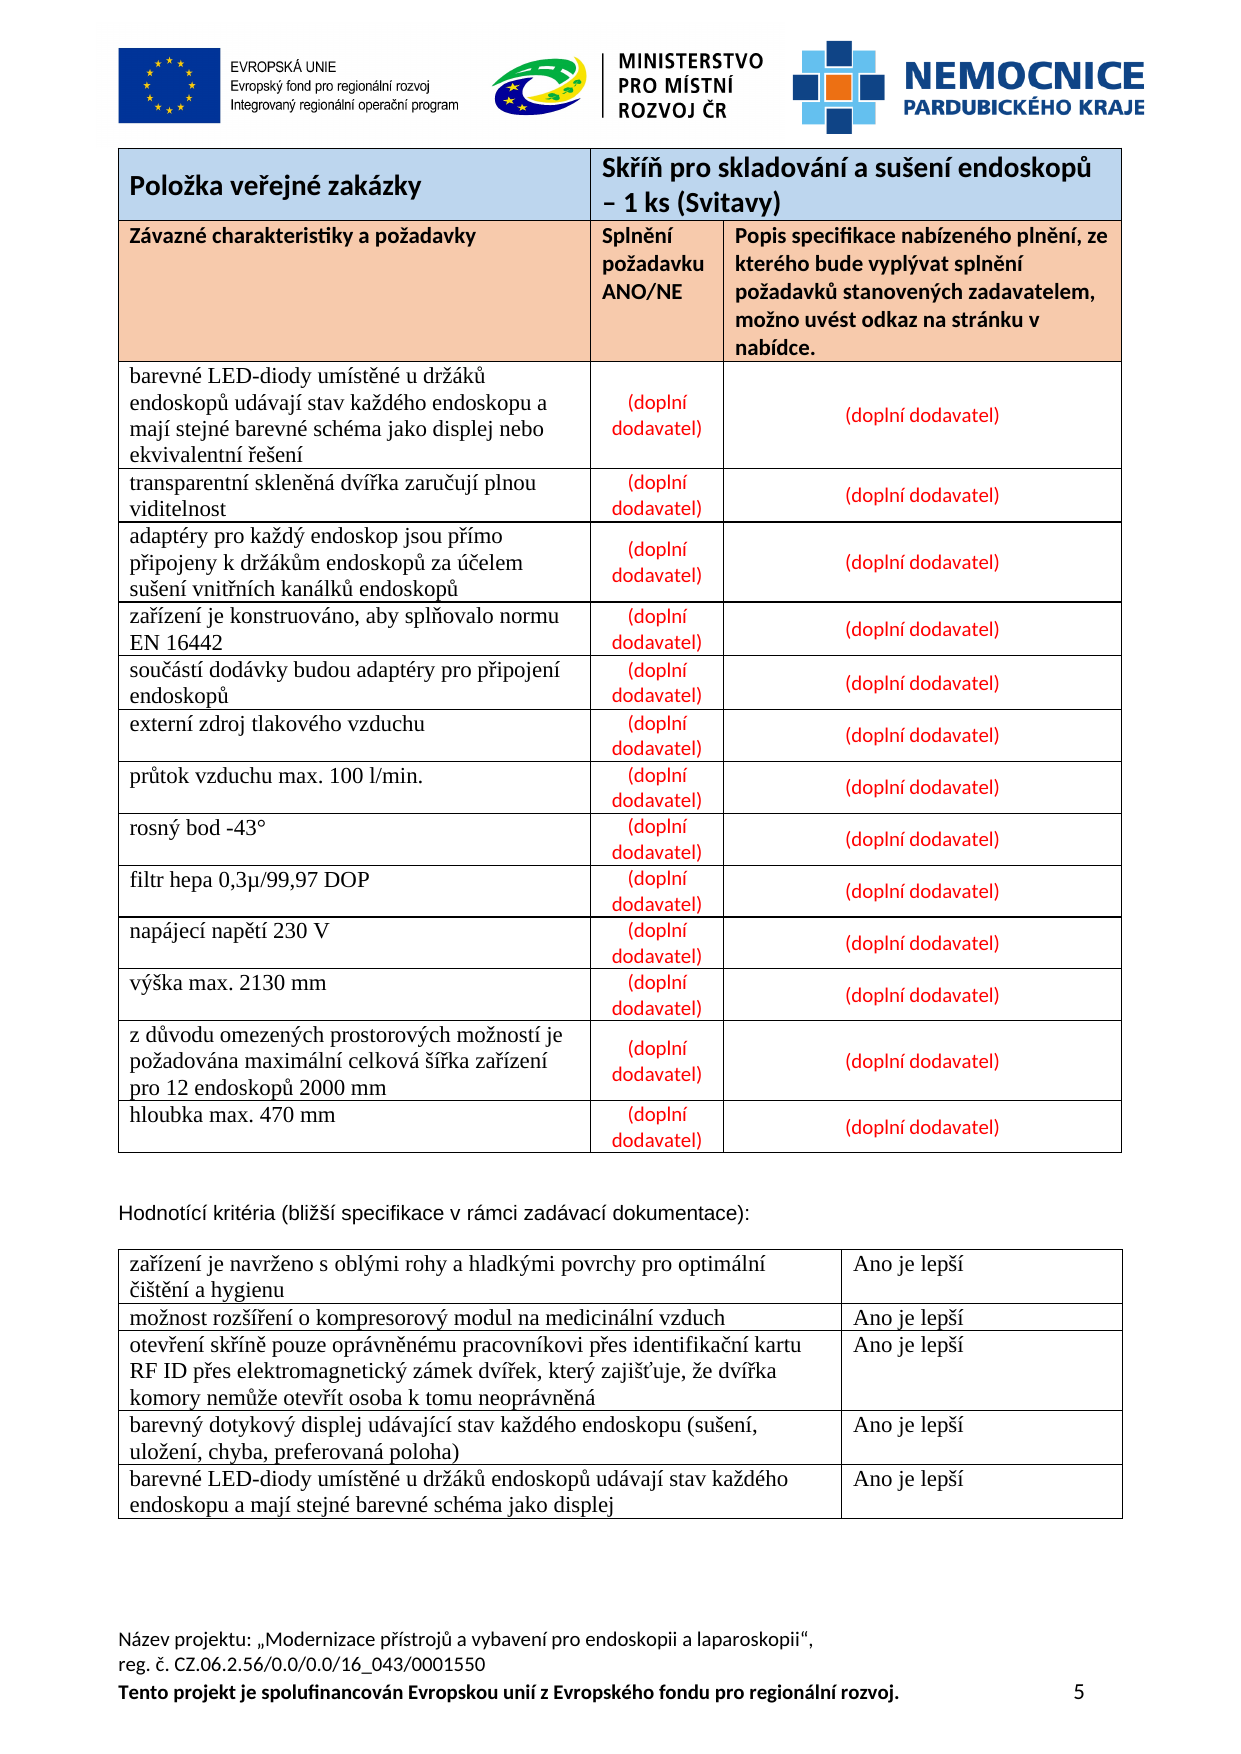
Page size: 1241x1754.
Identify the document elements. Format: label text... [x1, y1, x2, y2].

table_cell z důvodu omezených prostorových možností je požadována maximální celková šířka zařízení pro 12 endoskopů 2000 mm [119, 1021, 590, 1100]
table_cell (doplní dodavatel) [591, 603, 723, 655]
table_cell (doplní dodavatel) [591, 969, 723, 1020]
table_cell (doplní dodavatel) [591, 918, 723, 968]
table_cell Závazné charakteristiky a požadavky [119, 221, 590, 361]
table_cell (doplní dodavatel) [724, 656, 1121, 709]
table_header zařízení je navrženo s oblými rohy a hladkými povrchy pro optimální čištění a hygienu [119, 1250, 841, 1303]
table_cell otevření skříně pouze oprávněnému pracovníkovi přes identifikační kartu RF ID přes elektromagnetický zámek dvířek, který zajišťuje, že dvířka komory nemůže otevřít osoba k tomu neoprávněná [119, 1331, 841, 1410]
table_cell zařízení je konstruováno, aby splňovalo normu EN 16442 [119, 603, 590, 655]
table_cell Ano je lepší [842, 1465, 1122, 1518]
table_cell barevné LED-diody umístěné u držáků endoskopů udávají stav každého endoskopu a mají stejné barevné schéma jako displej nebo ekvivalentní řešení [119, 362, 590, 468]
table_cell (doplní dodavatel) [591, 762, 723, 813]
table_cell rosný bod -43° [119, 814, 590, 864]
table_cell (doplní dodavatel) [724, 523, 1121, 601]
table_cell součástí dodávky budou adaptéry pro připojení endoskopů [119, 656, 590, 709]
table_cell (doplní dodavatel) [591, 362, 723, 468]
text Hodnotící kritéria (bližší specifikace v rámci zadávací dokumentace): [118, 1201, 1122, 1225]
table_cell transparentní skleněná dvířka zaručují plnou viditelnost [119, 469, 590, 521]
table_cell (doplní dodavatel) [724, 1101, 1121, 1152]
table_cell výška max. 2130 mm [119, 969, 590, 1020]
table_cell (doplní dodavatel) [591, 1021, 723, 1100]
table_cell (doplní dodavatel) [591, 656, 723, 709]
table_cell Popis specifikace nabízeného plnění, ze kterého bude vyplývat splnění požadavků stanovených zadavatelem, možno uvést odkaz na stránku v nabídce. [724, 221, 1121, 361]
table_cell externí zdroj tlakového vzduchu [119, 710, 590, 761]
table_cell (doplní dodavatel) [724, 469, 1121, 521]
table_cell možnost rozšíření o kompresorový modul na medicinální vzduch [119, 1304, 841, 1330]
table_cell hloubka max. 470 mm [119, 1101, 590, 1152]
table_cell (doplní dodavatel) [591, 814, 723, 864]
table_header Ano je lepší [842, 1250, 1122, 1303]
table_cell (doplní dodavatel) [724, 1021, 1121, 1100]
table_cell (doplní dodavatel) [724, 603, 1121, 655]
table_cell (doplní dodavatel) [724, 710, 1121, 761]
table_cell (doplní dodavatel) [724, 969, 1121, 1020]
table_header Skříň pro skladování a sušení endoskopů – 1 ks (Svitavy) [591, 149, 1121, 220]
table_cell (doplní dodavatel) [591, 469, 723, 521]
table_cell (doplní dodavatel) [591, 1101, 723, 1152]
table_cell filtr hepa 0,3µ/99,97 DOP [119, 866, 590, 916]
table_cell (doplní dodavatel) [591, 710, 723, 761]
table_cell průtok vzduchu max. 100 l/min. [119, 762, 590, 813]
table_cell (doplní dodavatel) [724, 362, 1121, 468]
table_header Položka veřejné zakázky [119, 149, 590, 220]
table_cell (doplní dodavatel) [724, 918, 1121, 968]
table_cell (doplní dodavatel) [591, 523, 723, 601]
table_cell barevný dotykový displej udávající stav každého endoskopu (sušení, uložení, chyba, preferovaná poloha) [119, 1411, 841, 1464]
picture [96, 22, 785, 148]
table_cell (doplní dodavatel) [591, 866, 723, 916]
table_cell Ano je lepší [842, 1411, 1122, 1464]
table_cell napájecí napětí 230 V [119, 918, 590, 968]
table_cell Ano je lepší [842, 1331, 1122, 1410]
picture [791, 39, 1145, 135]
table_cell adaptéry pro každý endoskop jsou přímo připojeny k držákům endoskopů za účelem sušení vnitřních kanálků endoskopů [119, 523, 590, 601]
table_cell Ano je lepší [842, 1304, 1122, 1330]
table_cell barevné LED-diody umístěné u držáků endoskopů udávají stav každého endoskopu a mají stejné barevné schéma jako displej [119, 1465, 841, 1518]
table_cell (doplní dodavatel) [724, 762, 1121, 813]
table_cell (doplní dodavatel) [724, 814, 1121, 864]
table_cell (doplní dodavatel) [724, 866, 1121, 916]
table_cell Splnění požadavku ANO/NE [591, 221, 723, 361]
